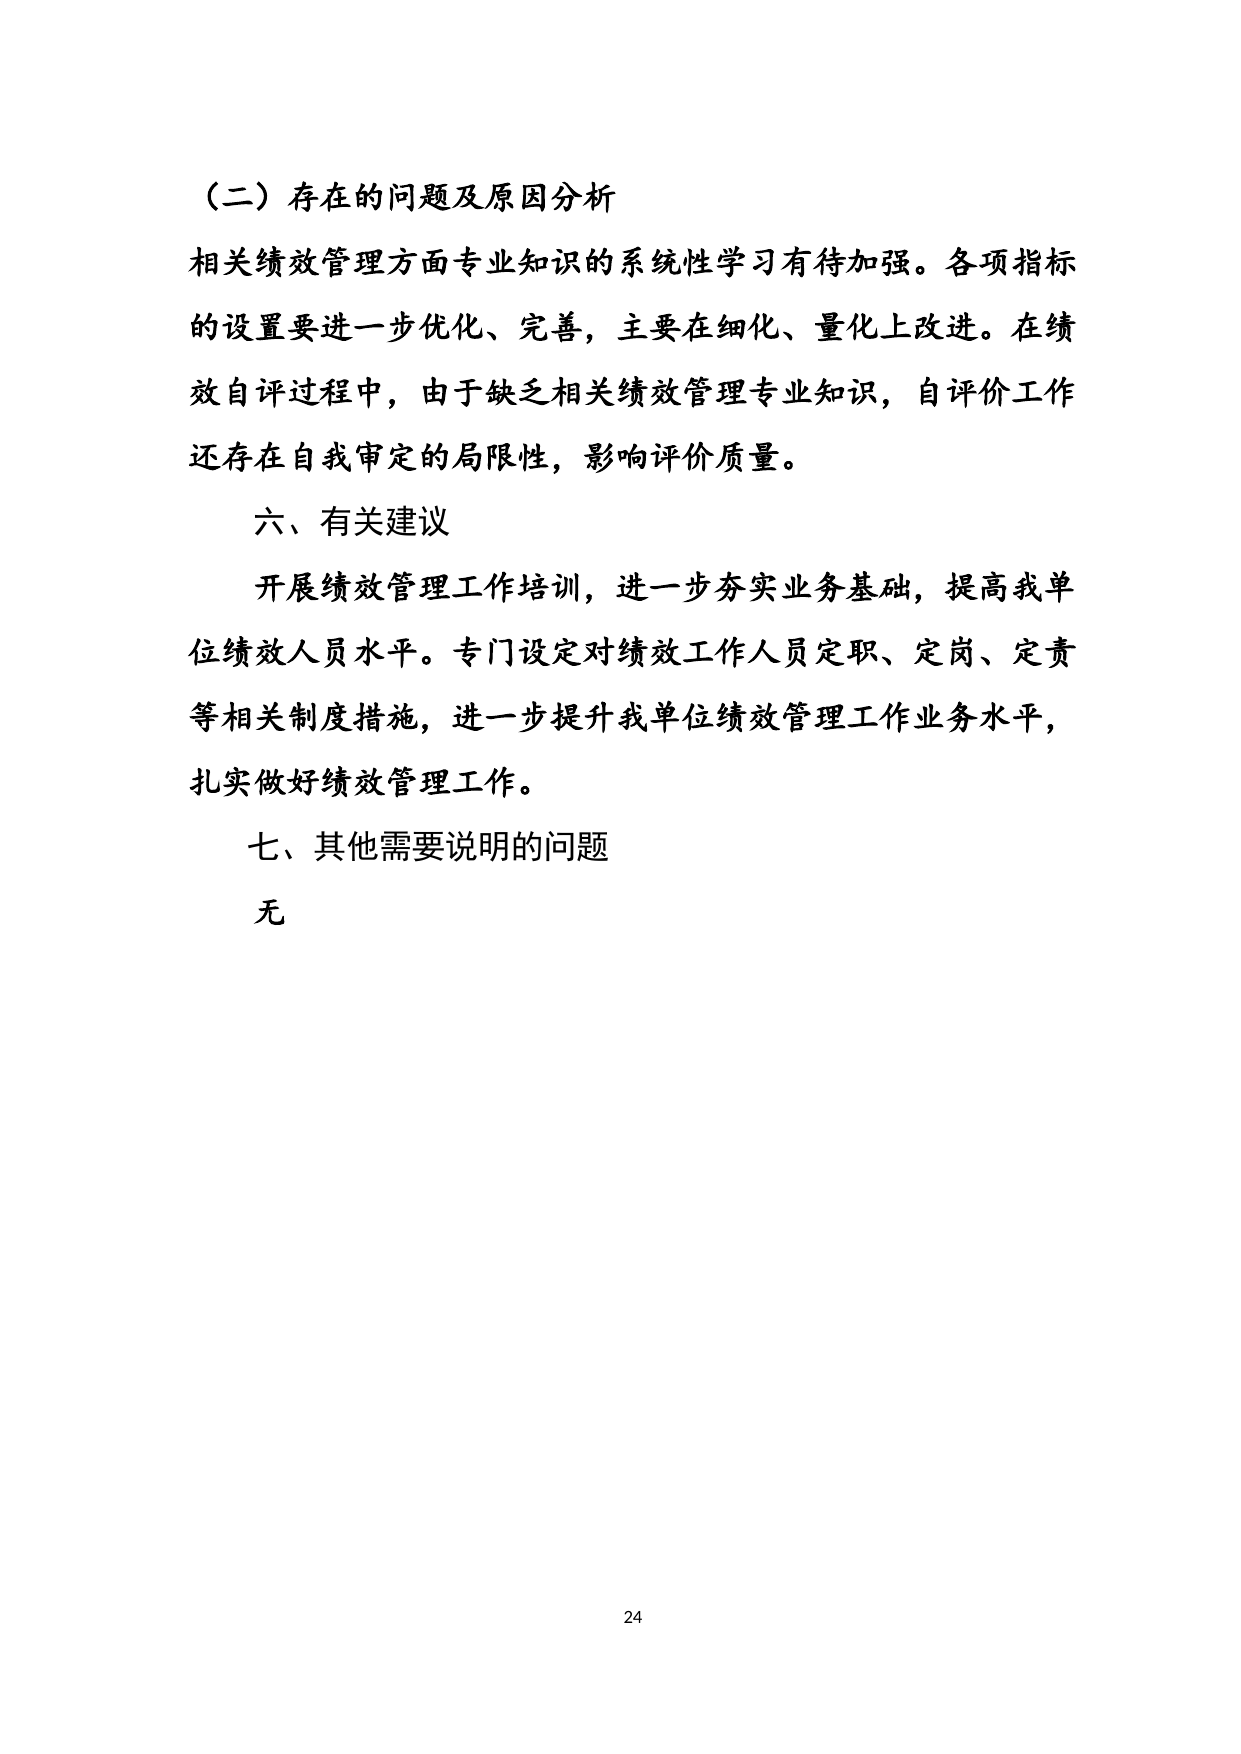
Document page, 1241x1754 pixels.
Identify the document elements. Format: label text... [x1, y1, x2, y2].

text 六、有关建议 [187, 487, 1078, 552]
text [187, 162, 1078, 487]
text 无 [187, 877, 1078, 942]
text 七、其他需要说明的问题 [187, 812, 1078, 877]
text 开展绩效管理工作培训，进一步夯实业务基础，提高我单位绩效人员水平。专门设定对绩效工作人员定职、定岗、定责等相关制度措施，进一步提升我单位绩效管理工作业务水平，扎实做好绩效管理工作。 [187, 552, 1078, 812]
